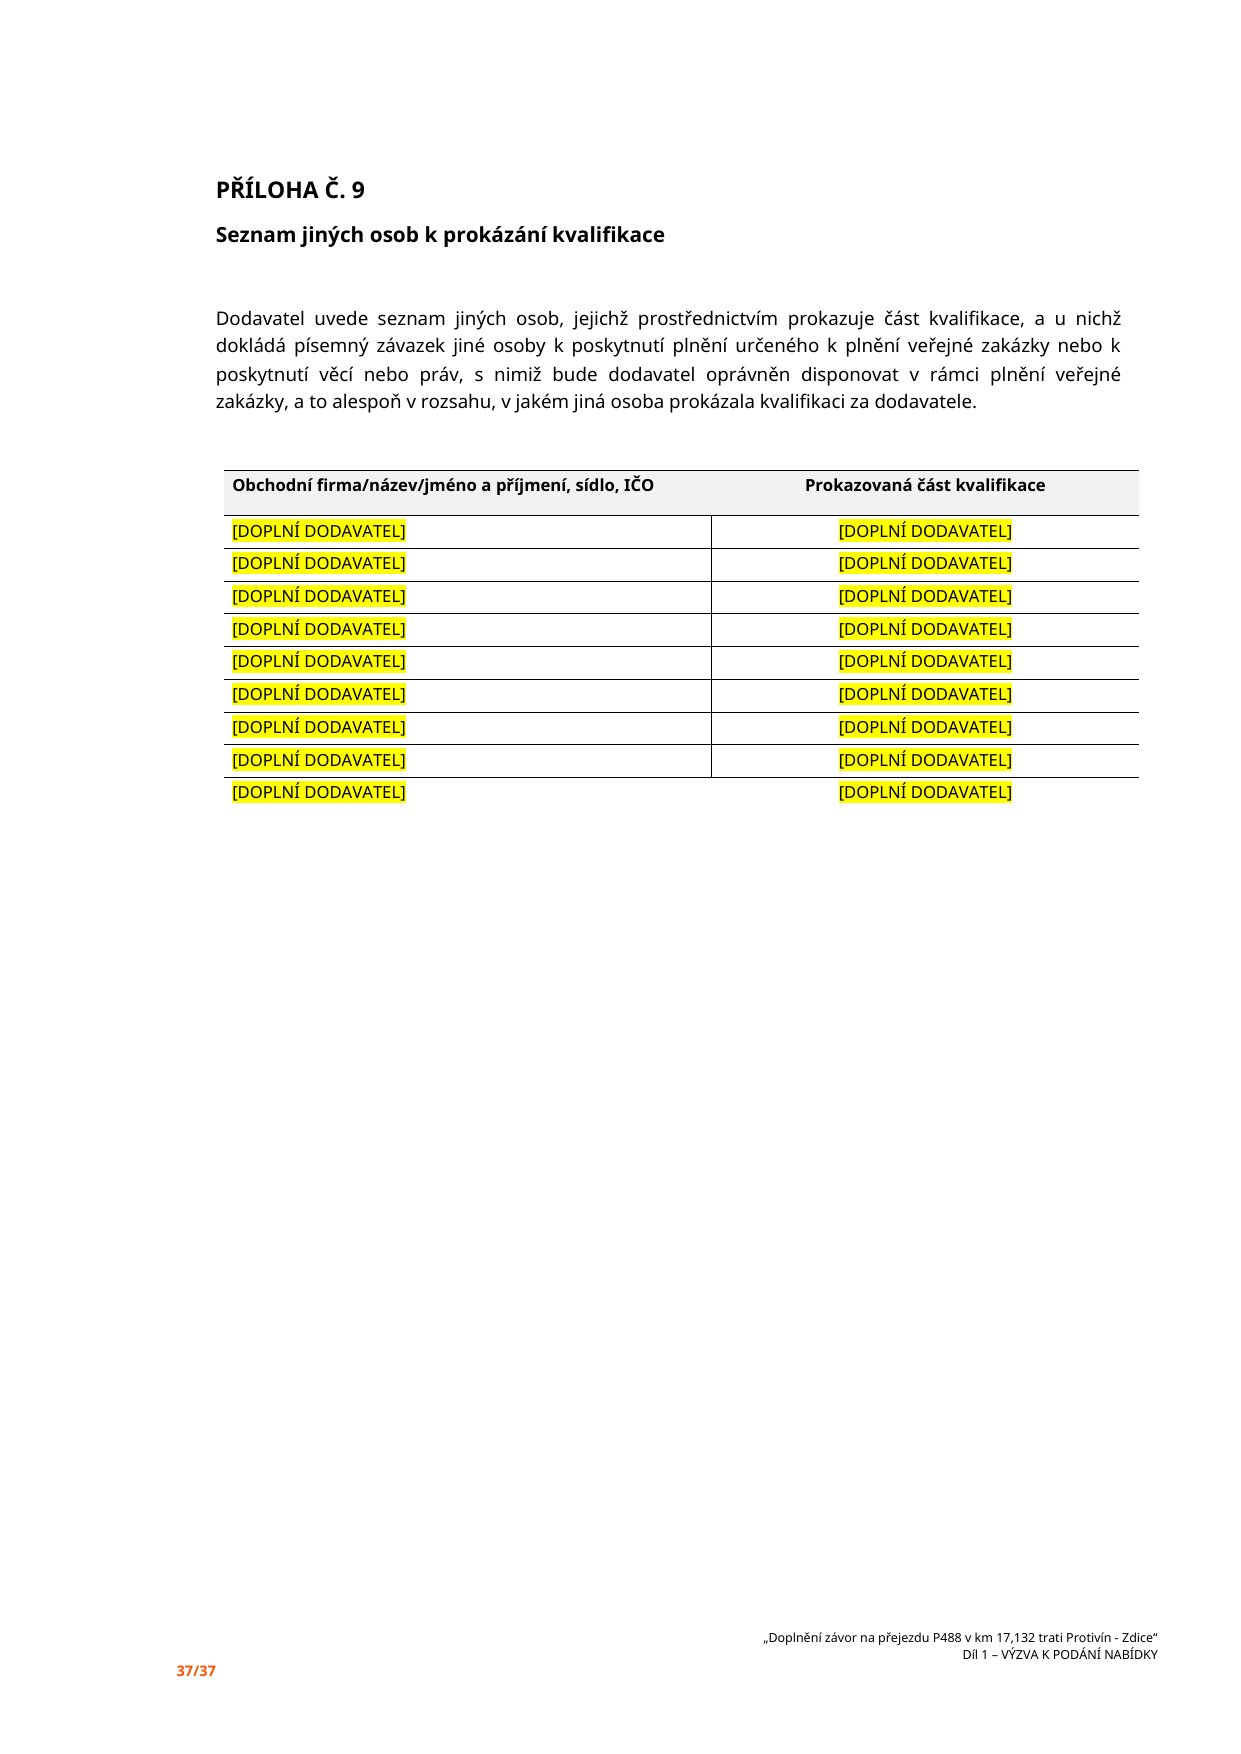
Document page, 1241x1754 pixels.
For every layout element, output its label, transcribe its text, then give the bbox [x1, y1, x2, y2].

table_cell [DOPLNÍ DODAVATEL] [712, 582, 1139, 613]
table_cell [DOPLNÍ DODAVATEL] [224, 549, 711, 581]
table_header Obchodní firma/název/jméno a příjmení, sídlo, IČO [224, 471, 711, 515]
table_cell [DOPLNÍ DODAVATEL] [712, 549, 1139, 581]
table_cell [DOPLNÍ DODAVATEL] [224, 680, 711, 711]
table_cell [DOPLNÍ DODAVATEL] [712, 745, 1139, 777]
text Seznam jiných osob k prokázání kvalifikace [216, 221, 1122, 249]
table_cell [DOPLNÍ DODAVATEL] [224, 713, 711, 744]
table_cell [DOPLNÍ DODAVATEL] [224, 745, 711, 777]
table_cell [DOPLNÍ DODAVATEL] [712, 647, 1139, 679]
table_cell [DOPLNÍ DODAVATEL] [224, 614, 711, 646]
table_cell [DOPLNÍ DODAVATEL] [712, 713, 1139, 744]
text Dodavatel uvede seznam jiných osob, jejichž prostřednictvím prokazuje část kvalifikace, a u nichž dokládá písemný závazek jiné osoby k poskytnutí plnění určeného k plnění veřejné zakázky nebo k poskytnutí věcí nebo práv, s nimiž bude dodavatel oprávněn disponovat v rámci plnění veřejné zakázky, a to alespoň v rozsahu, v jakém jiná osoba prokázala kvalifikaci za dodavatele. [216, 305, 1122, 414]
table_cell [DOPLNÍ DODAVATEL] [711, 778, 1139, 809]
table_cell [DOPLNÍ DODAVATEL] [712, 614, 1139, 646]
table_cell [DOPLNÍ DODAVATEL] [712, 680, 1139, 711]
table_cell [DOPLNÍ DODAVATEL] [224, 647, 711, 679]
table_header Prokazovaná část kvalifikace [711, 471, 1139, 515]
table_cell [DOPLNÍ DODAVATEL] [712, 516, 1139, 548]
text Příloha č. 9 [216, 174, 1122, 205]
table_cell [DOPLNÍ DODAVATEL] [224, 778, 711, 809]
table_cell [DOPLNÍ DODAVATEL] [224, 582, 711, 613]
table_cell [DOPLNÍ DODAVATEL] [224, 516, 711, 548]
